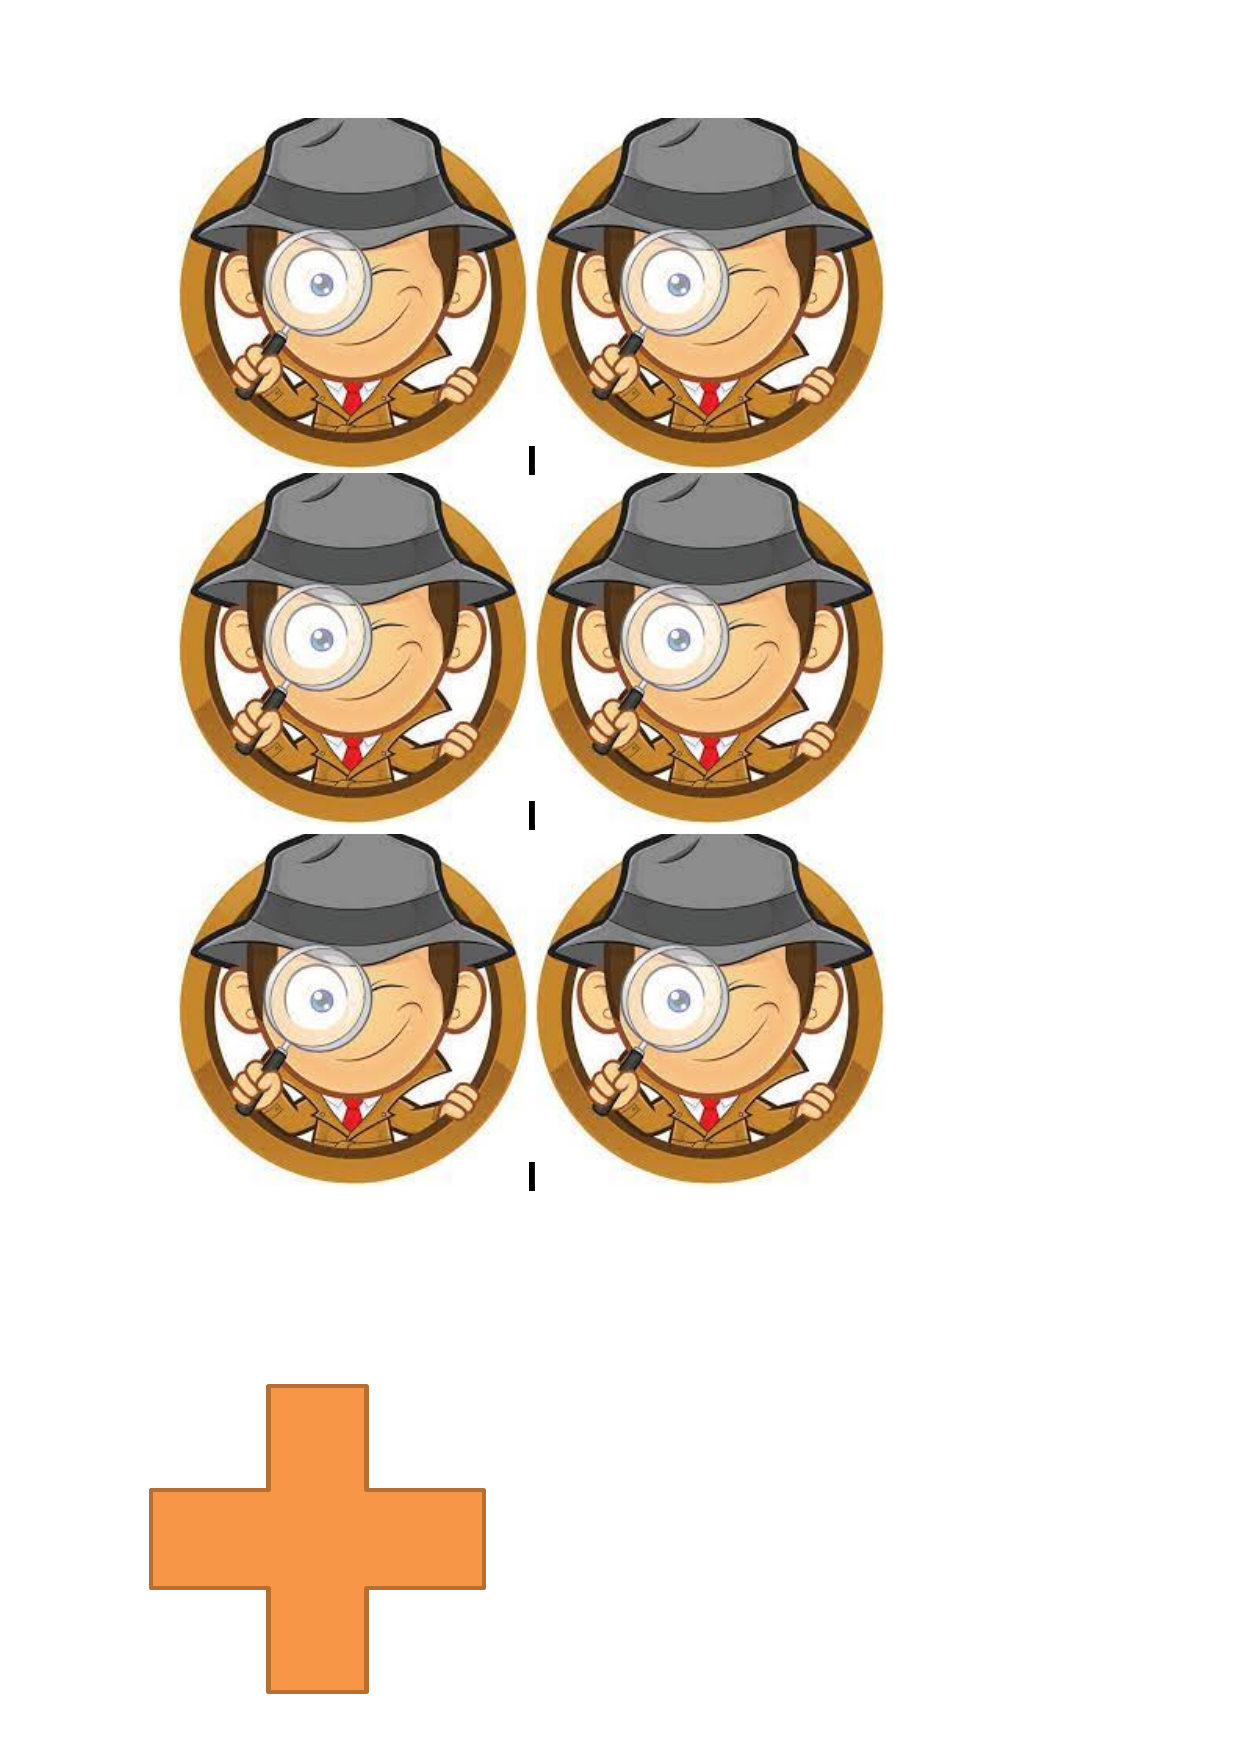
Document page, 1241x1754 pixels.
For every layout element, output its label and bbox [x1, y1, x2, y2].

picture [534, 834, 886, 1186]
picture [177, 118, 529, 470]
picture [177, 834, 529, 1186]
picture [534, 118, 886, 470]
picture [534, 473, 886, 825]
picture [177, 473, 529, 825]
